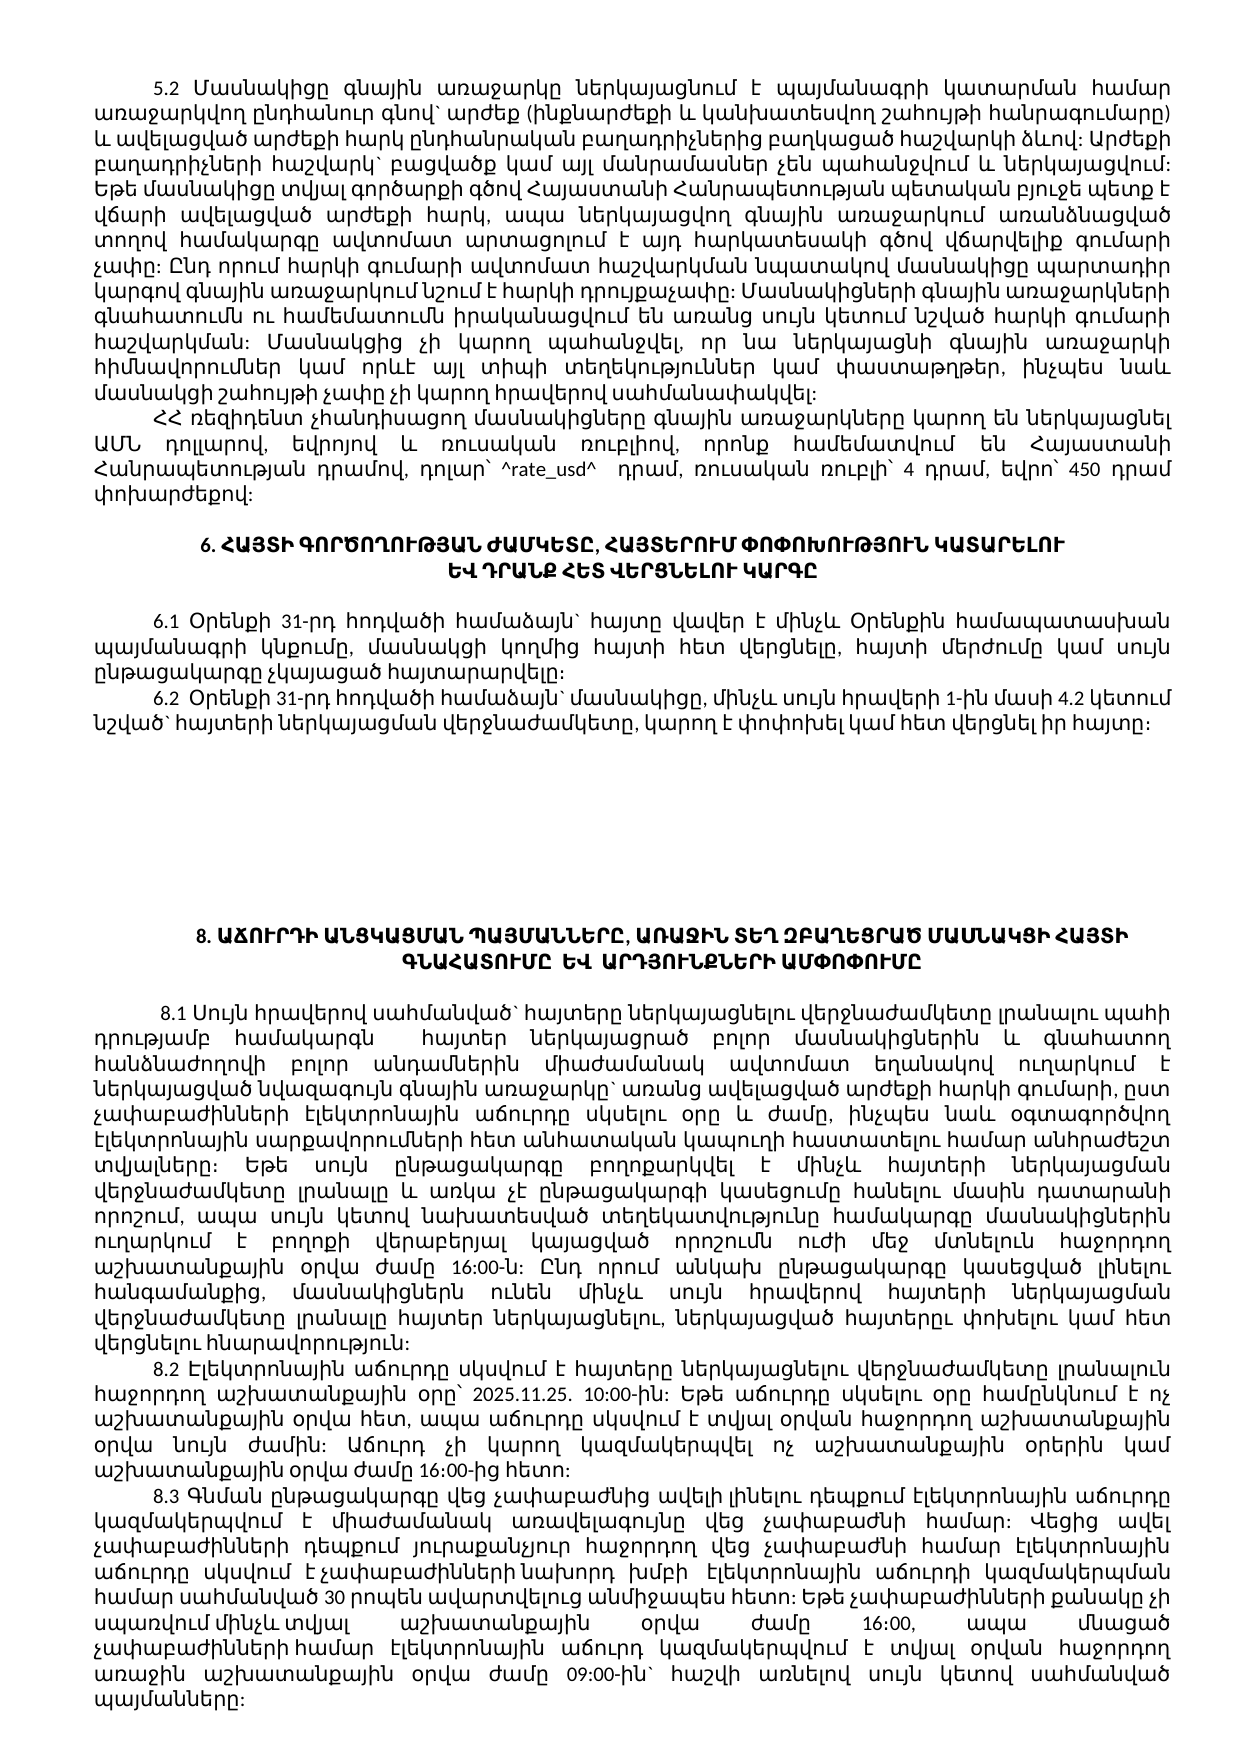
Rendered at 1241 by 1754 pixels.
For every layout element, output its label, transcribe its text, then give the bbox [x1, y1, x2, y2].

text 8.1 Սույն հրավերով սահմանված` հայտերը ներկայացնելու վերջնաժամկետը լրանալու պահի դրությամբ համակարգն հայտեր ներկայացրած բոլոր մասնակիցներին և գնահատող հանձնաժողովի բոլոր անդամներին միաժամանակ ավտոմատ եղանակով ուղարկում է ներկայացված նվազագույն գնային առաջարկը` առանց ավելացված արժեքի հարկի գումարի, ըստ չափաբաժինների էլեկտրոնային աճուրդը սկսելու օրը և ժամը, ինչպես նաև օգտագործվող էլեկտրոնային սարքավորումների հետ անհատական կապուղի հաստատելու համար անհրաժեշտ տվյալները։ Եթե սույն ընթացակարգը բողոքարկվել է մինչև հայտերի ներկայացման վերջնաժամկետը լրանալը և առկա չէ ընթացակարգի կասեցումը հանելու մասին դատարանի որոշում, ապա սույն կետով նախատեսված տեղեկատվությունը համակարգը մասնակիցներին ուղարկում է բողոքի վերաբերյալ կայացված որոշումն ուժի մեջ մտնելուն հաջորդող աշխատանքային օրվա ժամը 16:00-ն: Ընդ որում անկախ ընթացակարգը կասեցված լինելու հանգամանքից, մասնակիցներն ունեն մինչև սույն հրավերով հայտերի ներկայացման վերջնաժամկետը լրանալը հայտեր ներկայացնելու, ներկայացված հայտերըւ փոխելու կամ հետ վերցնելու հնարավորություն: [94, 1000, 1171, 1356]
text 6.1 Օրենքի 31-րդ հոդվածի համաձայն` հայտը վավեր է մինչև Օրենքին համապատասխան պայմանագրի կնքումը, մասնակցի կողմից հայտի հետ վերցնելը, հայտի մերժումը կամ սույն ընթացակարգը չկայացած հայտարարվելը։ [94, 609, 1171, 685]
text ՀՀ ռեզիդենտ չհանդիսացող մասնակիցները գնային առաջարկները կարող են ներկայացնել ԱՄՆ դոլլարով, եվրոյով և ռուսական ռուբլիով, որոնք համեմատվում են Հայաստանի Հանրապետության դրամով, դոլար՝ ^rate_usd^ դրամ, ռուսական ռուբլի՝ 4 դրամ, եվրո՝ 450 դրամ փոխարժեքով: [94, 405, 1171, 507]
text 8. ԱՃՈՒՐԴԻ ԱՆՑԿԱՑՄԱՆ ՊԱՅՄԱՆՆԵՐԸ, ԱՌԱՋԻՆ ՏԵՂ ԶԲԱՂԵՑՐԱԾ ՄԱՍՆԱԿՑԻ ՀԱՅՏԻ [94, 924, 1171, 949]
text 6. ՀԱՅՏԻ ԳՈՐԾՈՂՈՒԹՅԱՆ ԺԱՄԿԵՏԸ, ՀԱՅՏԵՐՈՒՄ ՓՈՓՈԽՈՒԹՅՈՒՆ ԿԱՏԱՐԵԼՈՒ [94, 532, 1171, 558]
text 8.3 Գնման ընթացակարգը վեց չափաբաժնից ավելի լինելու դեպքում էլեկտրոնային աճուրդը կազմակերպվում է միաժամանակ առավելագույնը վեց չափաբաժնի համար: Վեցից ավել չափաբաժինների դեպքում յուրաքանչյուր հաջորդող վեց չափաբաժնի համար էլեկտրոնային աճուրդը սկսվում է չափաբաժինների նախորդ խմբի էլեկտրոնային աճուրդի կազմակերպման համար սահմանված 30 րոպեն ավարտվելուց անմիջապես հետո: Եթե չափաբաժինների քանակը չի սպառվում մինչև տվյալ աշխատանքային օրվա ժամը 16։00, ապա մնացած չափաբաժինների համար էլեկտրոնային աճուրդ կազմակերպվում է տվյալ օրվան հաջորդող առաջին աշխատանքային օրվա ժամը 09:00-ին` հաշվի առնելով սույն կետով սահմանված պայմանները: [94, 1483, 1171, 1712]
text ԳՆԱՀԱՏՈՒՄԸ ԵՎ ԱՐԴՅՈՒՆՔՆԵՐԻ ԱՄՓՈՓՈՒՄԸ [94, 949, 1171, 974]
text ԵՎ ԴՐԱՆՔ ՀԵՏ ՎԵՐՑՆԵԼՈՒ ԿԱՐԳԸ [94, 558, 1171, 583]
text 5.2 Մասնակիցը գնային առաջարկը ներկայացնում է պայմանագրի կատարման համար առաջարկվող ընդհանուր գնով` արժեք (ինքնարժեքի և կանխատեսվող շահույթի հանրագումարը) և ավելացված արժեքի հարկ ընդհանրական բաղադրիչներից բաղկացած հաշվարկի ձևով: Արժեքի բաղադրիչների հաշվարկ` բացվածք կամ այլ մանրամասներ չեն պահանջվում և ներկայացվում: Եթե մասնակիցը տվյալ գործարքի գծով Հայաստանի Հանրապետության պետական բյուջե պետք է վճարի ավելացված արժեքի հարկ, ապա ներկայացվող գնային առաջարկում առանձնացված տողով համակարգը ավտոմատ արտացոլում է այդ հարկատեսակի գծով վճարվելիք գումարի չափը: Ընդ որում հարկի գումարի ավտոմատ հաշվարկման նպատակով մասնակիցը պարտադիր կարգով գնային առաջարկում նշում է հարկի դրույքաչափը: Մասնակիցների գնային առաջարկների գնահատումն ու համեմատումն իրականացվում են առանց սույն կետում նշված հարկի գումարի հաշվարկման: Մասնակցից չի կարող պահանջվել, որ նա ներկայացնի գնային առաջարկի հիմնավորումներ կամ որևէ այլ տիպի տեղեկություններ կամ փաստաթղթեր, ինչպես նաև մասնակցի շահույթի չափը չի կարող հրավերով սահմանափակվել: [94, 75, 1171, 405]
text 8.2 Էլեկտրոնային աճուրդը սկսվում է հայտերը ներկայացնելու վերջնաժամկետը լրանալուն հաջորդող աշխատանքային օրը՝ 2025.11.25. 10:00 -ին: Եթե աճուրդը սկսելու օրը համընկնում է ոչ աշխատանքային օրվա հետ, ապա աճուրդը սկսվում է տվյալ օրվան հաջորդող աշխատանքային օրվա նույն ժամին: Աճուրդ չի կարող կազմակերպվել ոչ աշխատանքային օրերին կամ աշխատանքային օրվա ժամը 16։00-ից հետո: [94, 1356, 1171, 1483]
text 6.2 Օրենքի 31-րդ հոդվածի համաձայն` մասնակիցը, մինչև սույն հրավերի 1-ին մասի 4.2 կետում նշված` հայտերի ներկայացման վերջնաժամկետը, կարող է փոփոխել կամ հետ վերցնել իր հայտը։ [94, 685, 1171, 736]
